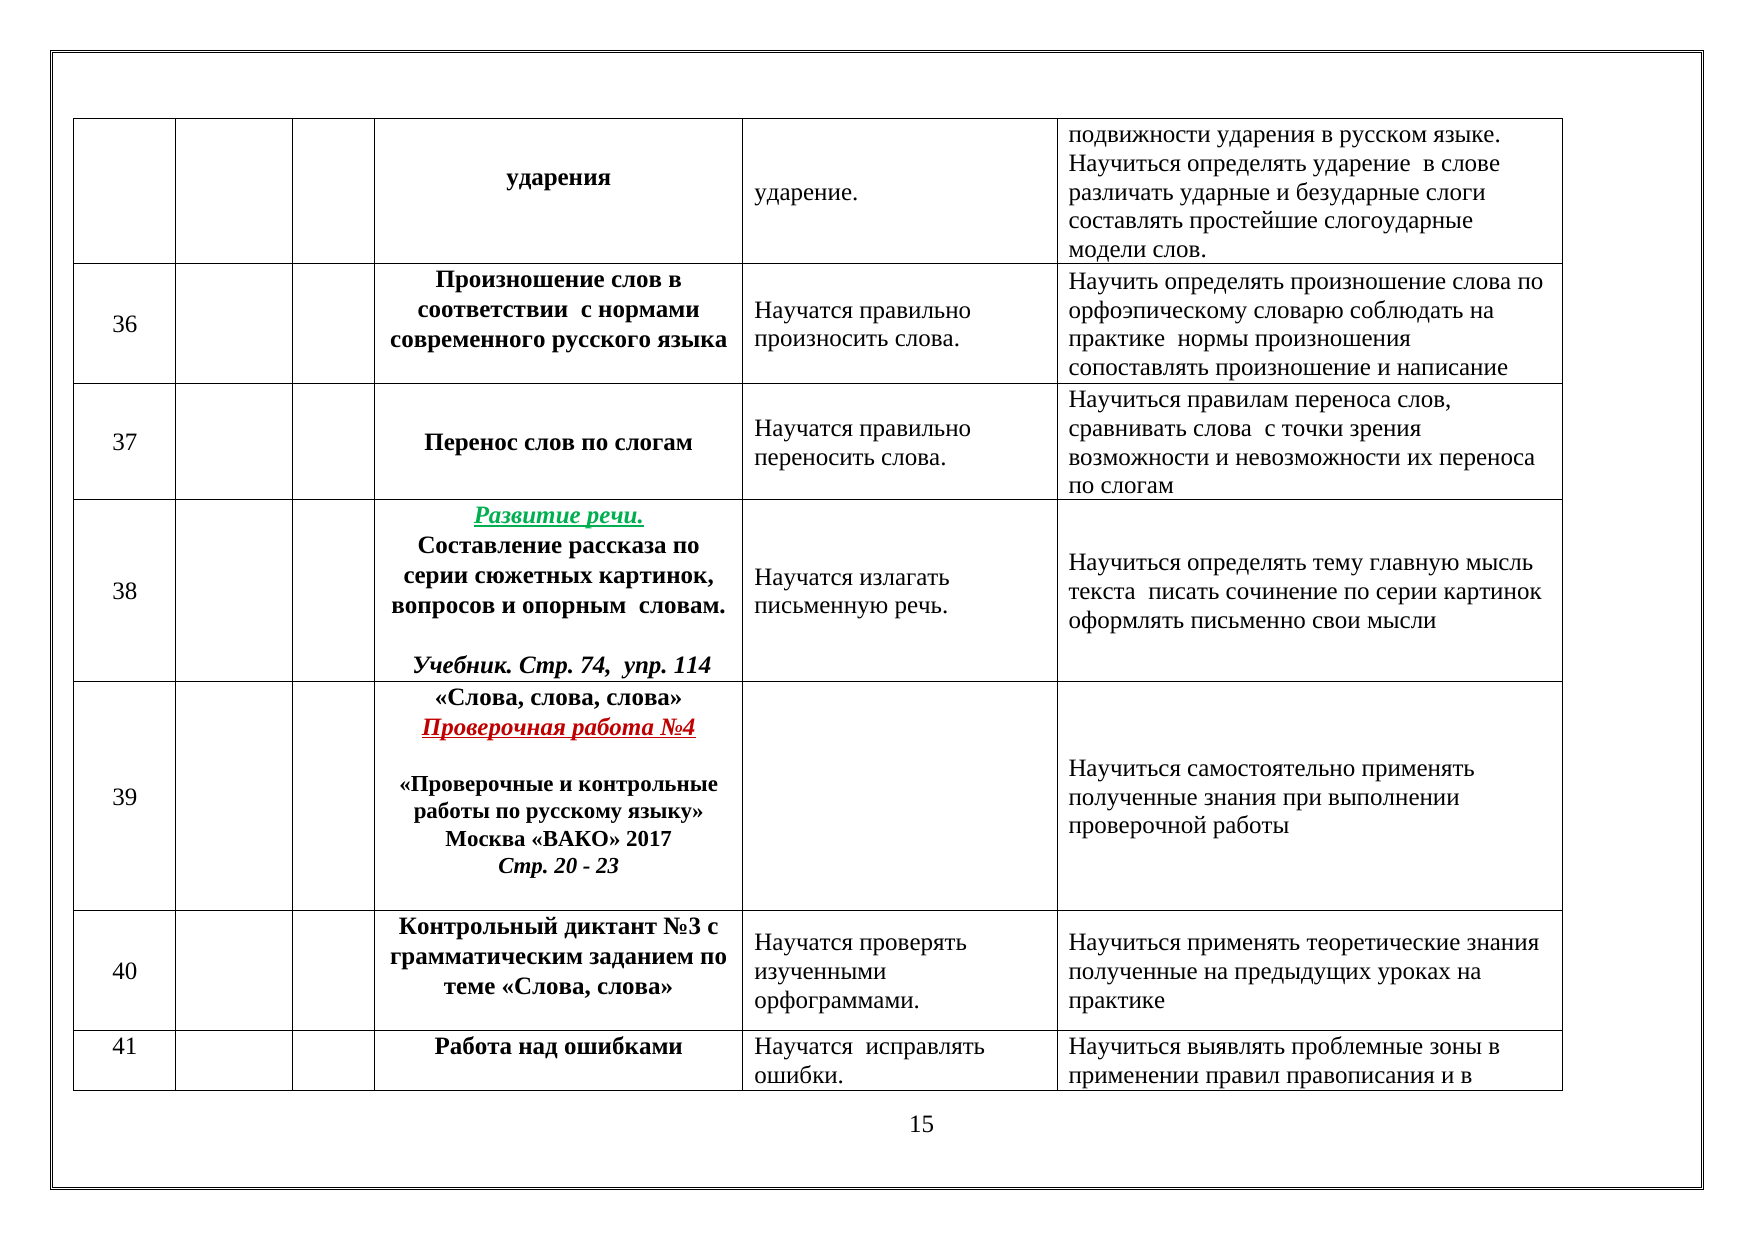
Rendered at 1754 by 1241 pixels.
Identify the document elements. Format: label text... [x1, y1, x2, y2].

table_cell Научатся излагать письменную речь. [743, 500, 1057, 681]
table_cell 40 [74, 911, 175, 1030]
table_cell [375, 119, 742, 263]
table_cell 37 [74, 384, 175, 499]
table_cell [293, 1031, 374, 1090]
table_cell [176, 1031, 292, 1090]
table_cell Развитие речи. Составление рассказа по серии сюжетных картинок, вопросов и опорным словам. Учебник. Стр. 74, упр. 114 [375, 500, 742, 681]
table_cell Научиться правилам переноса слов, сравнивать слова с точки зрения возможности и невозможности их переноса по слогам [1058, 384, 1562, 499]
table_cell Научить определять произношение слова по орфоэпическому словарю соблюдать на практике нормы произношения сопоставлять произношение и написание [1058, 264, 1562, 383]
table_cell [293, 500, 374, 681]
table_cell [743, 119, 1057, 263]
table_cell [293, 119, 374, 263]
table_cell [743, 1031, 1057, 1090]
table_cell [176, 682, 292, 910]
table_cell [743, 682, 1057, 910]
table_cell Контрольный диктант №3 с грамматическим заданием по теме «Слова, слова» [375, 911, 742, 1030]
table_cell [176, 500, 292, 681]
table_cell 39 [74, 682, 175, 910]
table_cell [176, 119, 292, 263]
table_cell Работа над ошибками [375, 1031, 742, 1090]
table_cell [1058, 119, 1562, 263]
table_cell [1058, 1031, 1562, 1090]
table_cell [293, 682, 374, 910]
table_cell 36 [74, 264, 175, 383]
table_cell 38 [74, 500, 175, 681]
table_cell Перенос слов по слогам [375, 384, 742, 499]
table_cell Научатся проверять изученными орфограммами. [743, 911, 1057, 1030]
table_cell [176, 264, 292, 383]
table_cell Научиться самостоятельно применять полученные знания при выполнении проверочной работы [1058, 682, 1562, 910]
table_cell 35 [74, 119, 175, 263]
table_cell [293, 911, 374, 1030]
table_cell [176, 911, 292, 1030]
table_cell [176, 384, 292, 499]
table_cell Научатся правильно произносить слова. [743, 264, 1057, 383]
table_cell [293, 384, 374, 499]
table_cell Произношение слов в соответствии с нормами современного русского языка [375, 264, 742, 383]
table_cell [293, 264, 374, 383]
table_cell Научиться применять теоретические знания полученные на предыдущих уроках на практике [1058, 911, 1562, 1030]
table_cell Научиться определять тему главную мысль текста писать сочинение по серии картинок оформлять письменно свои мысли [1058, 500, 1562, 681]
table_cell Научатся правильно переносить слова. [743, 384, 1057, 499]
table_cell 41 [74, 1031, 175, 1090]
table_cell «Слова, слова, слова» Проверочная работа №4 «Проверочные и контрольные работы по русскому языку» Москва «ВАКО» 2017 Стр. 20 - 23 [375, 682, 742, 910]
